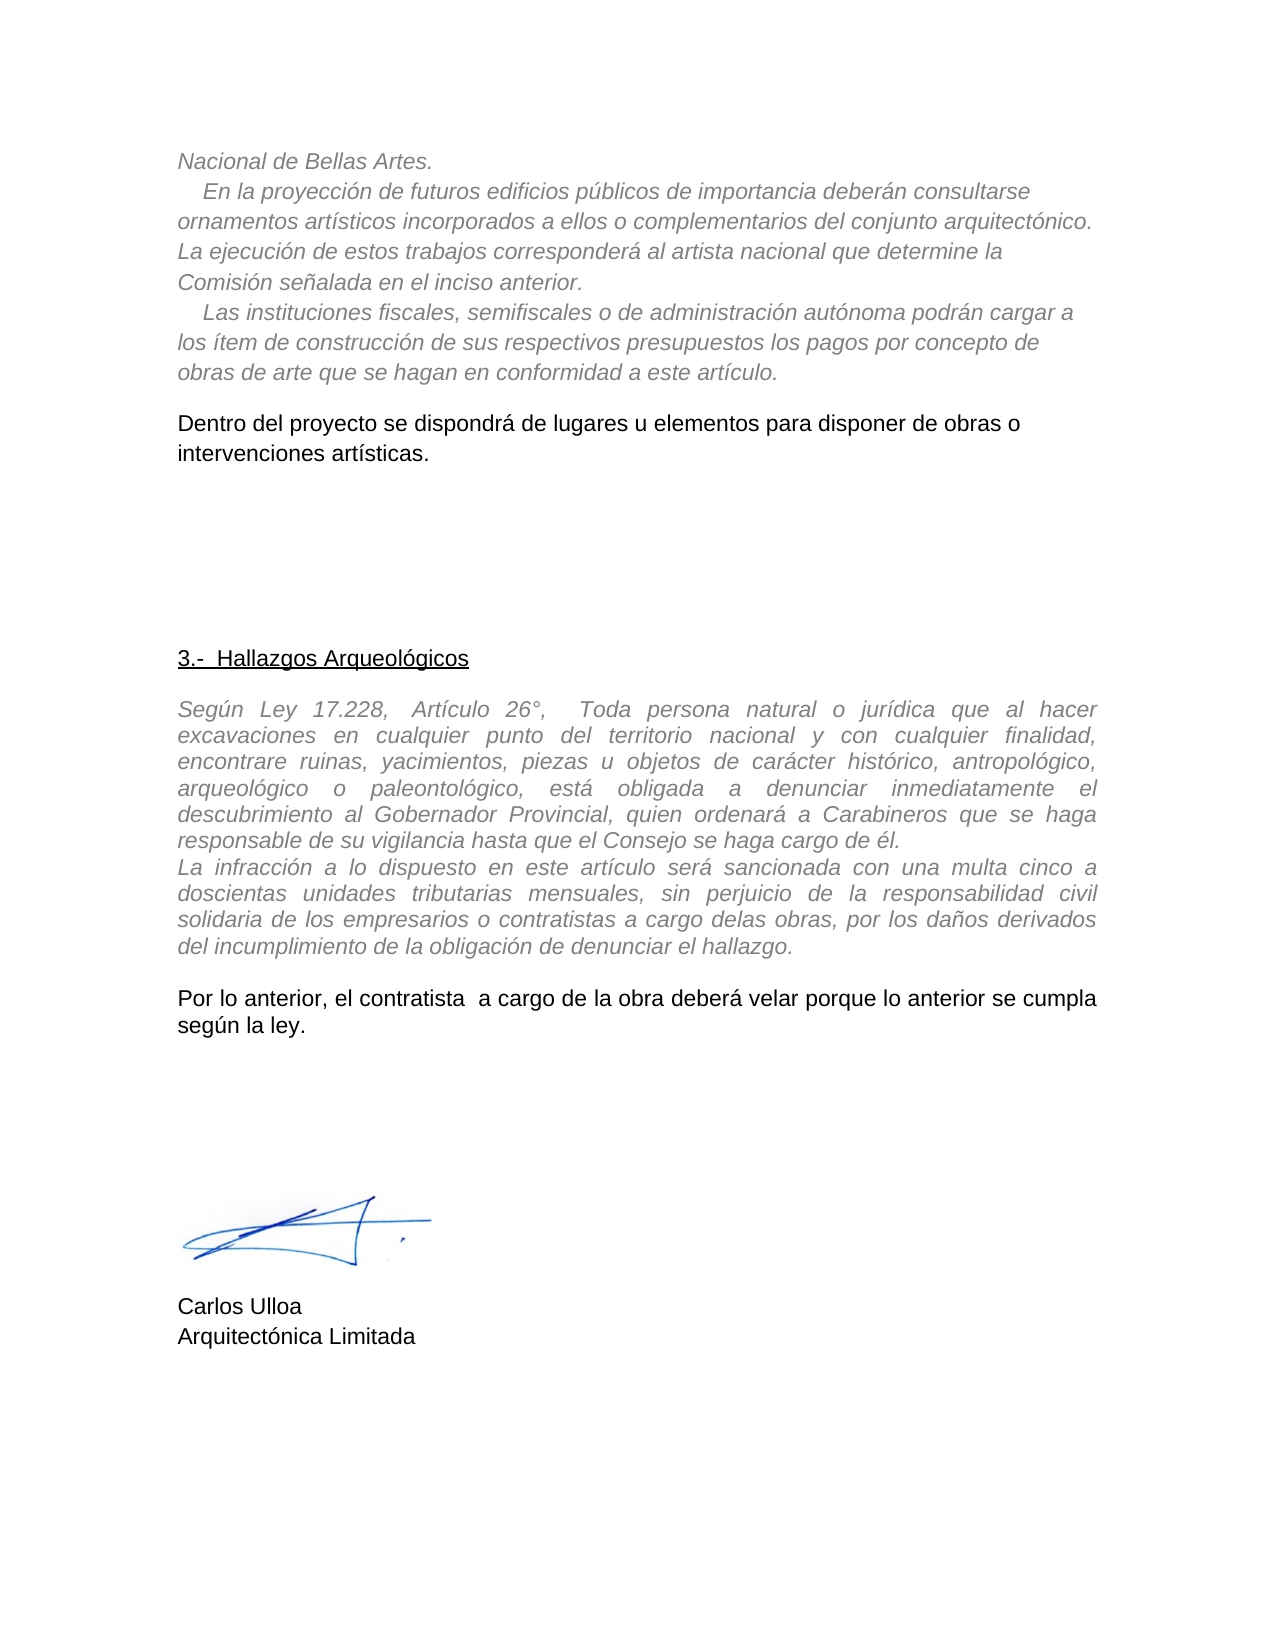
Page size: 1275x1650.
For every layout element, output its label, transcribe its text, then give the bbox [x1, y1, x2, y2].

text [177, 148, 1098, 385]
text Según Ley 17.228, Artículo 26°, Toda persona natural o jurídica que al hacer excavaciones en cualquier punto del territorio nacional y con cualquier finalidad, encontrare ruinas, yacimientos, piezas u objetos de carácter histórico, antropológico, arqueológico o paleontológico, está obligada a denunciar inmediatamente el descubrimiento al Gobernador Provincial, quien ordenará a Carabineros que se haga responsable de su vigilancia hasta que el Consejo se haga cargo de él. [177, 696, 1098, 854]
text Arquitectónica Limitada [177, 1323, 1098, 1349]
text Por lo anterior, el contratista a cargo de la obra deberá velar porque lo anterior se cumpla según la ley. [177, 985, 1098, 1038]
text La infracción a lo dispuesto en este artículo será sancionada con una multa cinco a doscientas unidades tributarias mensuales, sin perjuicio de la responsabilidad civil solidaria de los empresarios o contratistas a cargo delas obras, por los daños derivados del incumplimiento de la obligación de denunciar el hallazgo. [177, 854, 1098, 959]
text Carlos Ulloa [177, 1293, 1098, 1319]
picture [177, 1191, 432, 1268]
text 3.- Hallazgos Arqueológicos [177, 644, 1098, 671]
text Dentro del proyecto se dispondrá de lugares u elementos para disponer de obras o intervenciones artísticas. [177, 410, 1098, 467]
